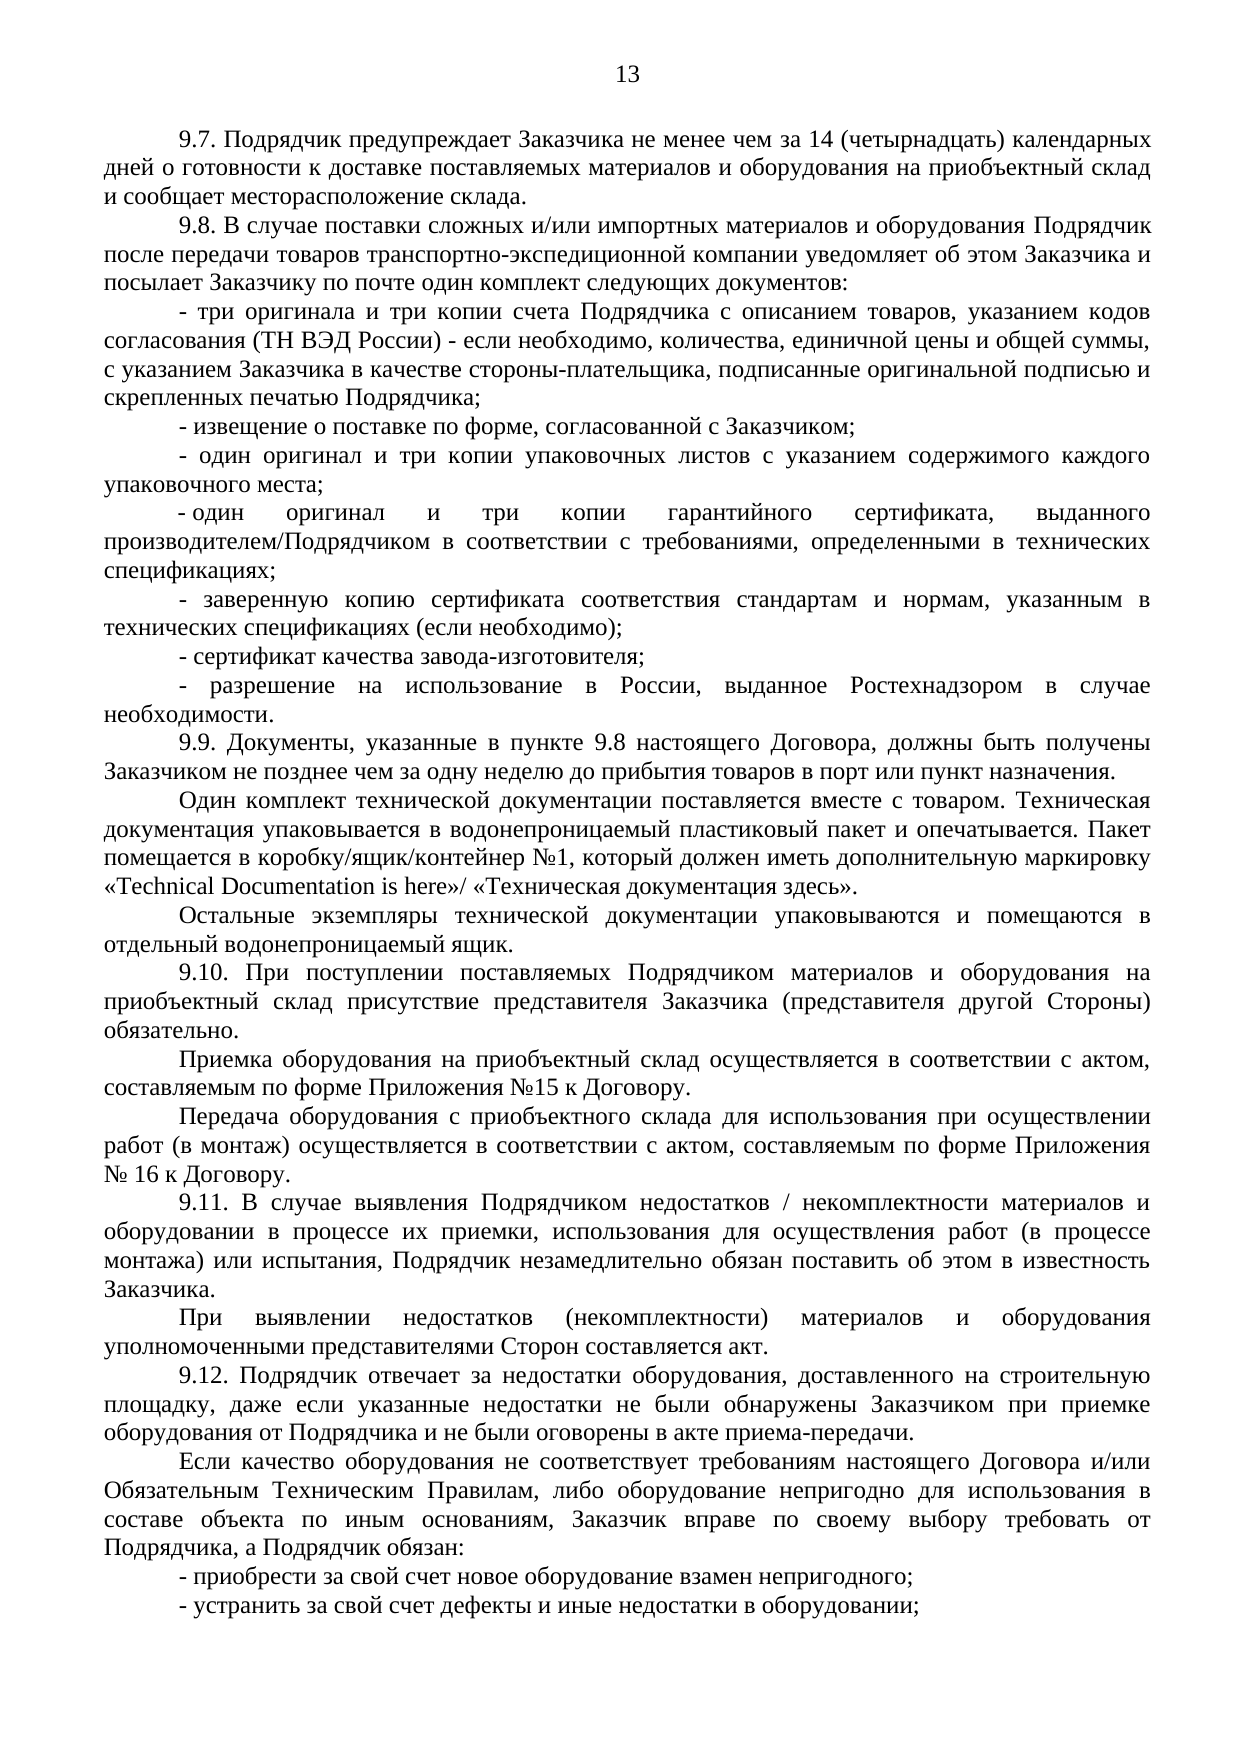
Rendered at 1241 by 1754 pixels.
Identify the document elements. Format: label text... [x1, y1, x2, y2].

text 9.7. Подрядчик предупреждает Заказчика не менее чем за 14 (четырнадцать) календарных дней о готовности к доставке поставляемых материалов и оборудования на приобъектный склад и сообщает месторасположение склада. [103, 124, 1152, 210]
text - сертификат качества завода-изготовителя; [103, 641, 1152, 670]
text - один оригинал и три копии гарантийного сертификата, выданного производителем/Подрядчиком в соответствии с требованиями, определенными в технических спецификациях; [103, 497, 1152, 584]
text - заверенную копию сертификата соответствия стандартам и нормам, указанным в технических спецификациях (если необходимо); [103, 584, 1152, 641]
text При выявлении недостатков (некомплектности) материалов и оборудования уполномоченными представителями Сторон составляется акт. [103, 1302, 1152, 1360]
text Если качество оборудования не соответствует требованиям настоящего Договора и/или Обязательным Техническим Правилам, либо оборудование непригодно для использования в составе объекта по иным основаниям, Заказчик вправе по своему выбору требовать от Подрядчика, а Подрядчик обязан: [103, 1446, 1152, 1561]
text - три оригинала и три копии счета Подрядчика с описанием товаров, указанием кодов согласования (ТН ВЭД России) - если необходимо, количества, единичной цены и общей суммы, с указанием Заказчика в качестве стороны-плательщика, подписанные оригинальной подписью и скрепленных печатью Подрядчика; [103, 296, 1152, 411]
text Остальные экземпляры технической документации упаковываются и помещаются в отдельный водонепроницаемый ящик. [103, 900, 1152, 957]
text - извещение о поставке по форме, согласованной с Заказчиком; [103, 411, 1152, 440]
text - один оригинал и три копии упаковочных листов с указанием содержимого каждого упаковочного места; [103, 440, 1152, 497]
text 9.8. В случае поставки сложных и/или импортных материалов и оборудования Подрядчик после передачи товаров транспортно-экспедиционной компании уведомляет об этом Заказчика и посылает Заказчику по почте один комплект следующих документов: [103, 210, 1152, 296]
text - приобрести за свой счет новое оборудование взамен непригодного; [103, 1561, 1152, 1590]
text 9.10. При поступлении поставляемых Подрядчиком материалов и оборудования на приобъектный склад присутствие представителя Заказчика (представителя другой Стороны) обязательно. [103, 957, 1152, 1044]
text - устранить за свой счет дефекты и иные недостатки в оборудовании; [103, 1590, 1152, 1619]
text Передача оборудования с приобъектного склада для использования при осуществлении работ (в монтаж) осуществляется в соответствии с актом, составляемым по форме Приложения № 16 к Договору. [103, 1101, 1152, 1187]
text 9.12. Подрядчик отвечает за недостатки оборудования, доставленного на строительную площадку, даже если указанные недостатки не были обнаружены Заказчиком при приемке оборудования от Подрядчика и не были оговорены в акте приема-передачи. [103, 1360, 1152, 1446]
text 9.11. В случае выявления Подрядчиком недостатков / некомплектности материалов и оборудовании в процессе их приемки, использования для осуществления работ (в процессе монтажа) или испытания, Подрядчик незамедлительно обязан поставить об этом в известность Заказчика. [103, 1187, 1152, 1302]
text Один комплект технической документации поставляется вместе с товаром. Техническая документация упаковывается в водонепроницаемый пластиковый пакет и опечатывается. Пакет помещается в коробку/ящик/контейнер №1, который должен иметь дополнительную маркировку «Technical Documentation is here»/ «Техническая документация здесь». [103, 785, 1152, 900]
text Приемка оборудования на приобъектный склад осуществляется в соответствии с актом, составляемым по форме Приложения №15 к Договору. [103, 1044, 1152, 1101]
text - разрешение на использование в России, выданное Ростехнадзором в случае необходимости. [103, 670, 1152, 727]
text 9.9. Документы, указанные в пункте 9.8 настоящего Договора, должны быть получены Заказчиком не позднее чем за одну неделю до прибытия товаров в порт или пункт назначения. [103, 727, 1152, 785]
